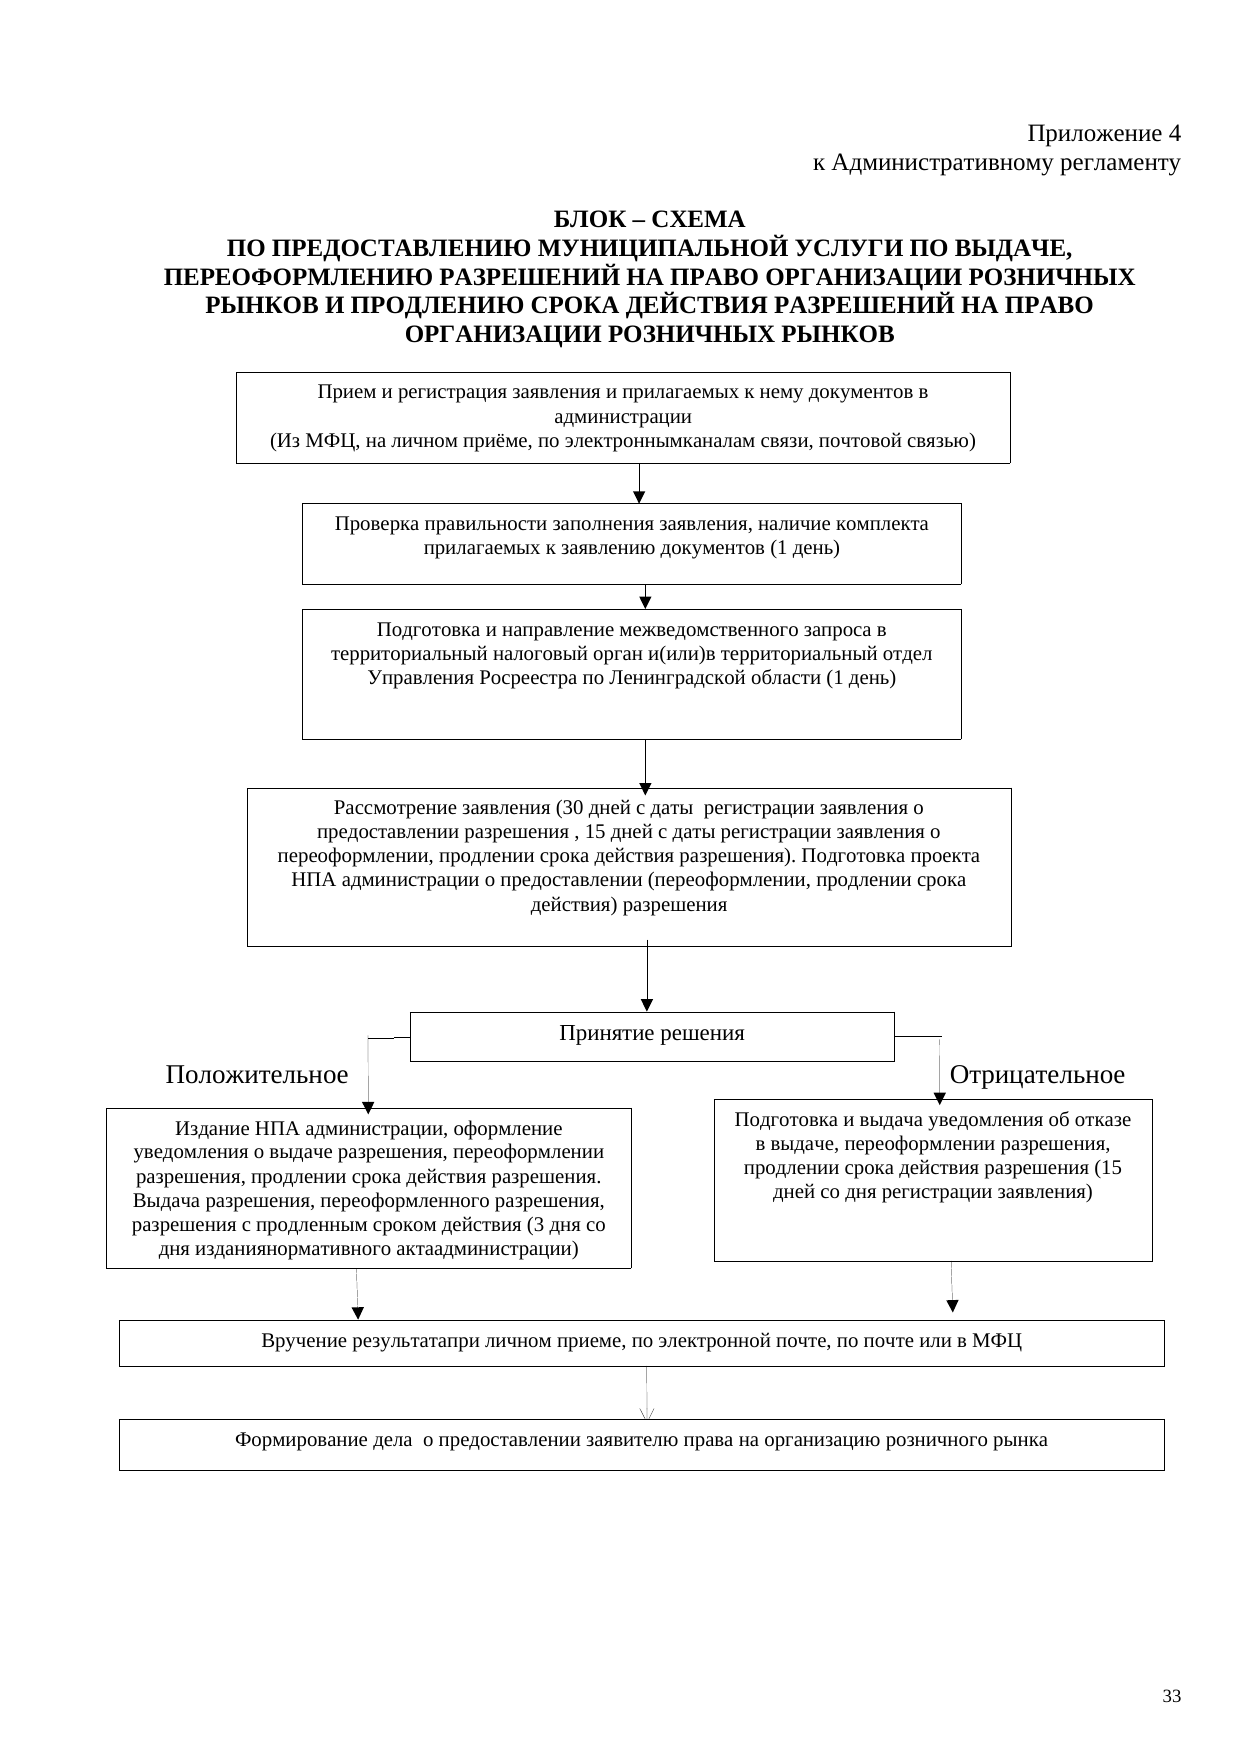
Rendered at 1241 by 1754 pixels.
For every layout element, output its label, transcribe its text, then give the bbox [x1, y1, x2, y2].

text БЛОК – СХЕМА [118, 204, 1181, 233]
text ПО ПРЕДОСТАВЛЕНИЮ МУНИЦИПАЛЬНОЙ УСЛУГИ ПО ВЫДАЧЕ, ПЕРЕОФОРМЛЕНИЮ РАЗРЕШЕНИЙ НА ПРАВО ОРГАНИЗАЦИИ РОЗНИЧНЫХ РЫНКОВ И ПРОДЛЕНИЮ СРОКА ДЕЙСТВИЯ РАЗРЕШЕНИЙ НА ПРАВО ОРГАНИЗАЦИИ РОЗНИЧНЫХ РЫНКОВ [118, 233, 1181, 348]
text Приложение 4 [118, 118, 1181, 147]
text Положительное Отрицательное [940, 1058, 1181, 1089]
text Положительное Отрицательное [369, 1058, 939, 1089]
text Положительное Отрицательное [118, 1058, 368, 1089]
text к Административному регламенту [118, 147, 1181, 176]
